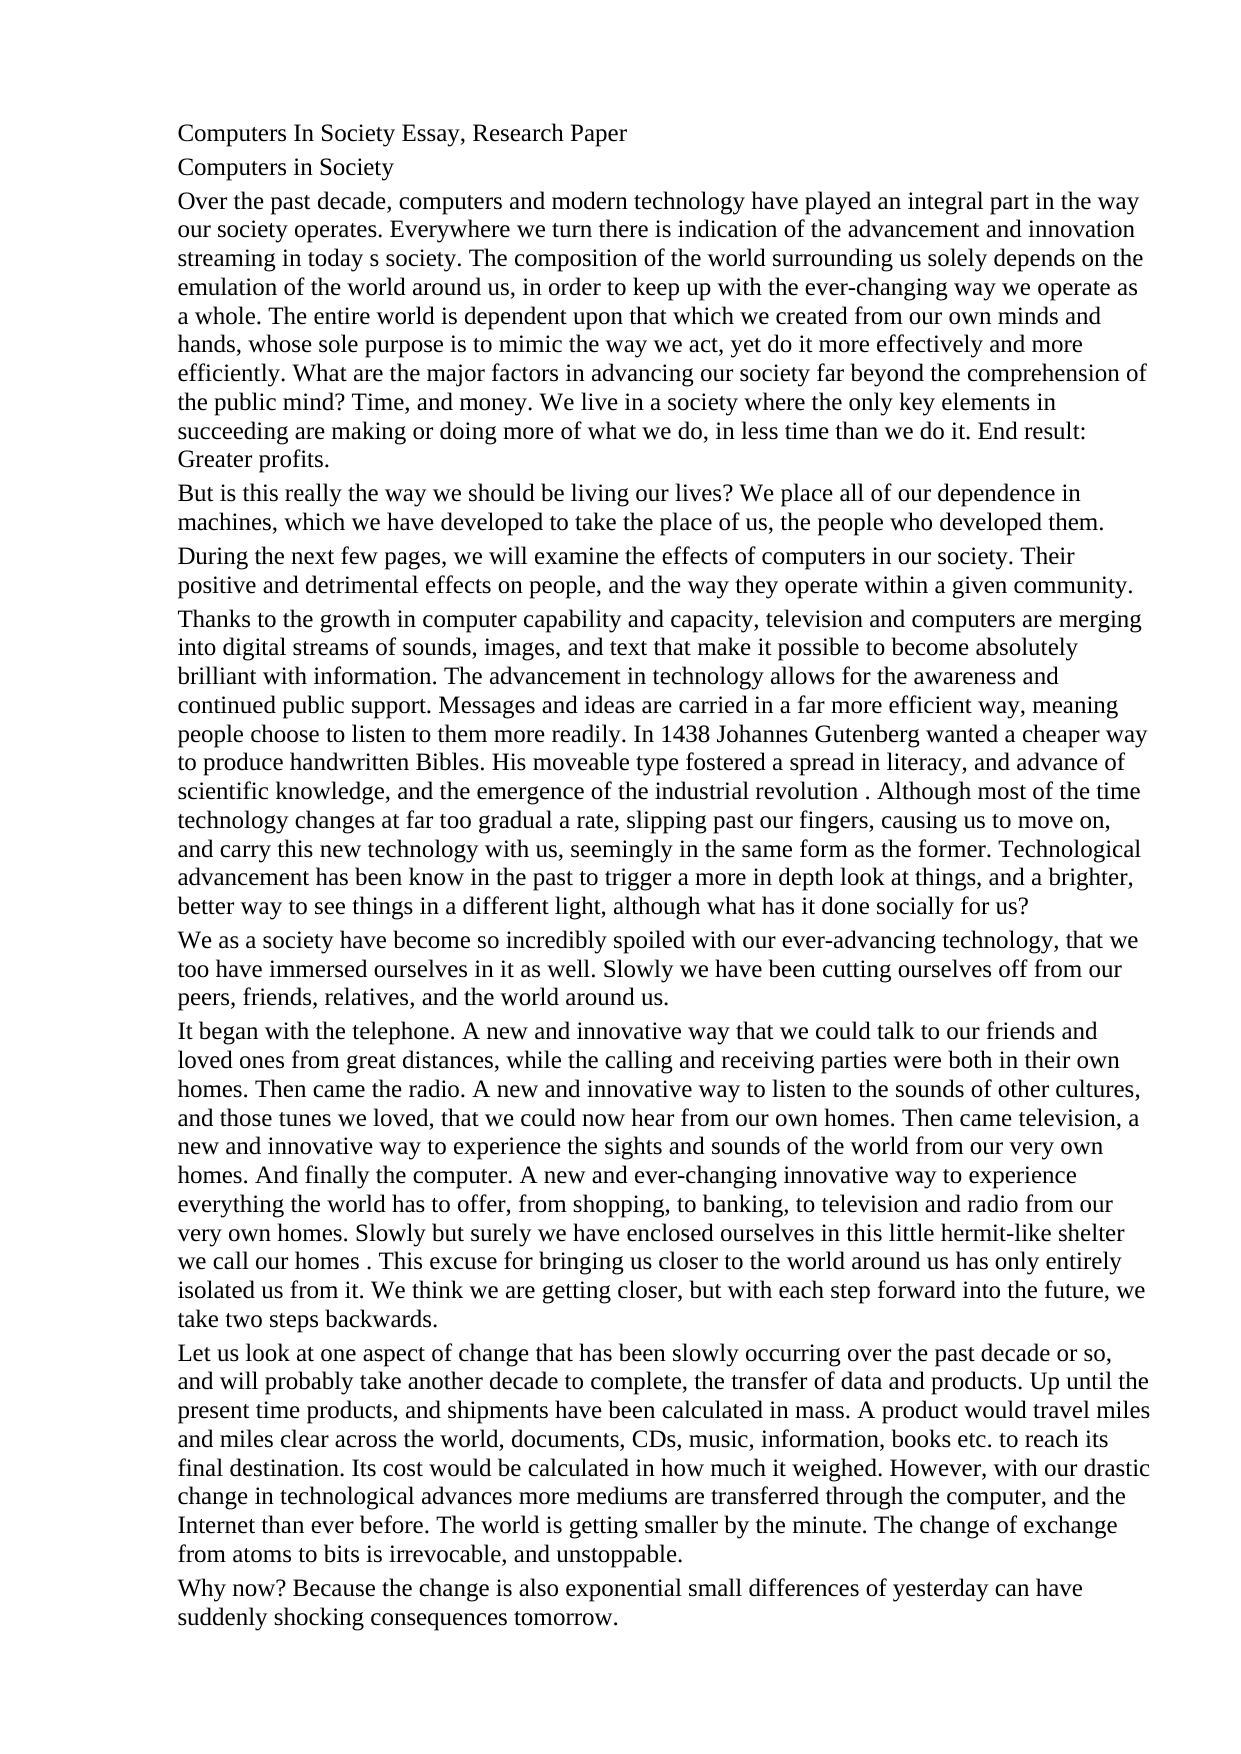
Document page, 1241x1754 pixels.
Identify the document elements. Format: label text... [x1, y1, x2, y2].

text We as a society have become so incredibly spoiled with our ever-advancing technology, that we too have immersed ourselves in it as well. Slowly we have been cutting ourselves off from our peers, friends, relatives, and the world around us. [177, 925, 1152, 1011]
text Let us look at one aspect of change that has been slowly occurring over the past decade or so, and will probably take another decade to complete, the transfer of data and products. Up until the present time products, and shipments have been calculated in mass. A product would travel miles and miles clear across the world, documents, CDs, music, information, books etc. to reach its final destination. Its cost would be calculated in how much it weighed. However, with our drastic change in technological advances more mediums are transferred through the computer, and the Internet than ever before. The world is getting smaller by the minute. The change of exchange from atoms to bits is irrevocable, and unstoppable. [177, 1338, 1152, 1568]
text Why now? Because the change is also exponential small differences of yesterday can have suddenly shocking consequences tomorrow. [177, 1573, 1152, 1630]
text But is this really the way we should be living our lives? We place all of our dependence in machines, which we have developed to take the place of us, the people who developed them. [177, 478, 1152, 536]
text Computers In Society Essay, Research Paper [177, 118, 1152, 147]
text Over the past decade, computers and modern technology have played an integral part in the way our society operates. Everywhere we turn there is indication of the advancement and innovation streaming in today s society. The composition of the world surrounding us solely depends on the emulation of the world around us, in order to keep up with the ever-changing way we operate as a whole. The entire world is dependent upon that which we created from our own minds and hands, whose sole purpose is to mimic the way we act, yet do it more effectively and more efficiently. What are the major factors in advancing our society far beyond the comprehension of the public mind? Time, and money. We live in a society where the only key elements in succeeding are making or doing more of what we do, in less time than we do it. End result: Greater profits. [177, 186, 1152, 473]
text Thanks to the growth in computer capability and capacity, television and computers are merging into digital streams of sounds, images, and text that make it possible to become absolutely brilliant with information. The advancement in technology allows for the awareness and continued public support. Messages and ideas are carried in a far more efficient way, meaning people choose to listen to them more readily. In 1438 Johannes Gutenberg wanted a cheaper way to produce handwritten Bibles. His moveable type fostered a spread in literacy, and advance of scientific knowledge, and the emergence of the industrial revolution . Although most of the time technology changes at far too gradual a rate, slipping past our fingers, causing us to move on, and carry this new technology with us, seemingly in the same form as the former. Technological advancement has been know in the past to trigger a more in depth look at things, and a brighter, better way to see things in a different light, although what has it done socially for us? [177, 604, 1152, 920]
text It began with the telephone. A new and innovative way that we could talk to our friends and loved ones from great distances, while the calling and receiving parties were both in their own homes. Then came the radio. A new and innovative way to listen to the sounds of other cultures, and those tunes we loved, that we could now hear from our own homes. Then came television, a new and innovative way to experience the sights and sounds of the world from our very own homes. And finally the computer. A new and ever-changing innovative way to experience everything the world has to offer, from shopping, to banking, to television and radio from our very own homes. Slowly but surely we have enclosed ourselves in this little hermit-like shelter we call our homes . This excuse for bringing us closer to the world around us has only entirely isolated us from it. We think we are getting closer, but with each step forward into the future, we take two steps backwards. [177, 1016, 1152, 1333]
text Computers in Society [177, 152, 1152, 181]
text During the next few pages, we will examine the effects of computers in our society. Their positive and detrimental effects on people, and the way they operate within a given community. [177, 541, 1152, 598]
